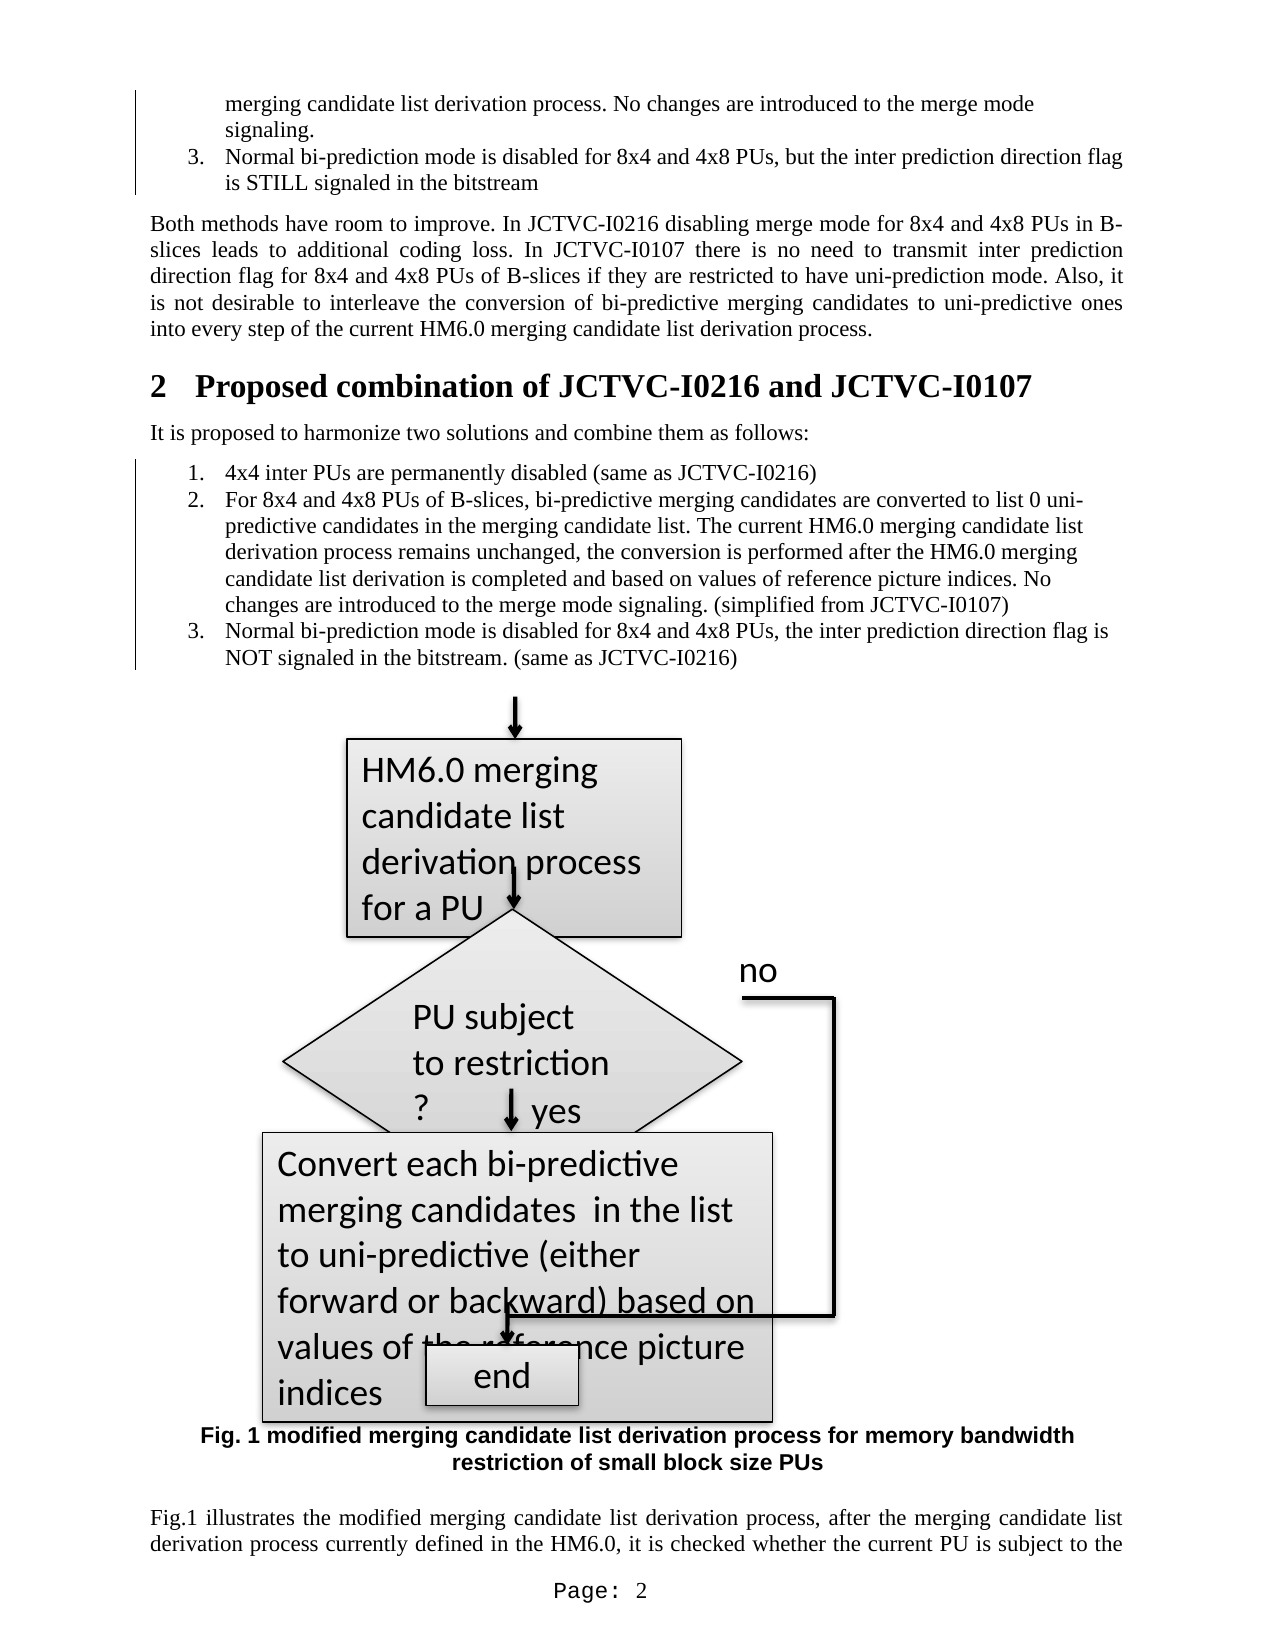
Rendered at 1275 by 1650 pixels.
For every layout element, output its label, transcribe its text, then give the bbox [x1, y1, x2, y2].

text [150, 1504, 1125, 1556]
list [187, 90, 1125, 143]
subtitle Proposed combination of JCTVC-I0216 and JCTVC-I0107 [150, 366, 1125, 405]
list Normal bi-prediction mode is disabled for 8x4 and 4x8 PUs, but the inter prediction direction flag is STILL signaled in the bitstream [187, 143, 1125, 195]
text Fig. 1 modified merging candidate list derivation process for memory bandwidth restriction of small block size PUs [150, 1422, 1125, 1475]
text It is proposed to harmonize two solutions and combine them as follows: [150, 419, 1125, 445]
list For 8x4 and 4x8 PUs of B-slices, bi-predictive merging candidates are converted to list 0 uni-predictive candidates in the merging candidate list. The current HM6.0 merging candidate list derivation process remains unchanged, the conversion is performed after the HM6.0 merging candidate list derivation is completed and based on values of reference picture indices. No changes are introduced to the merge mode signaling. (simplified from JCTVC-I0107) [187, 486, 1125, 617]
list 4x4 inter PUs are permanently disabled (same as JCTVC-I0216) [187, 459, 1125, 486]
text Both methods have room to improve. In JCTVC-I0216 disabling merge mode for 8x4 and 4x8 PUs in B-slices leads to additional coding loss. In JCTVC-I0107 there is no need to transmit inter prediction direction flag for 8x4 and 4x8 PUs of B-slices if they are restricted to have uni-prediction mode. Also, it is not desirable to interleave the conversion of bi-predictive merging candidates to uni-predictive ones into every step of the current HM6.0 merging candidate list derivation process. [150, 209, 1125, 341]
list Normal bi-prediction mode is disabled for 8x4 and 4x8 PUs, the inter prediction direction flag is NOT signaled in the bitstream. (same as JCTVC-I0216) [187, 617, 1125, 670]
